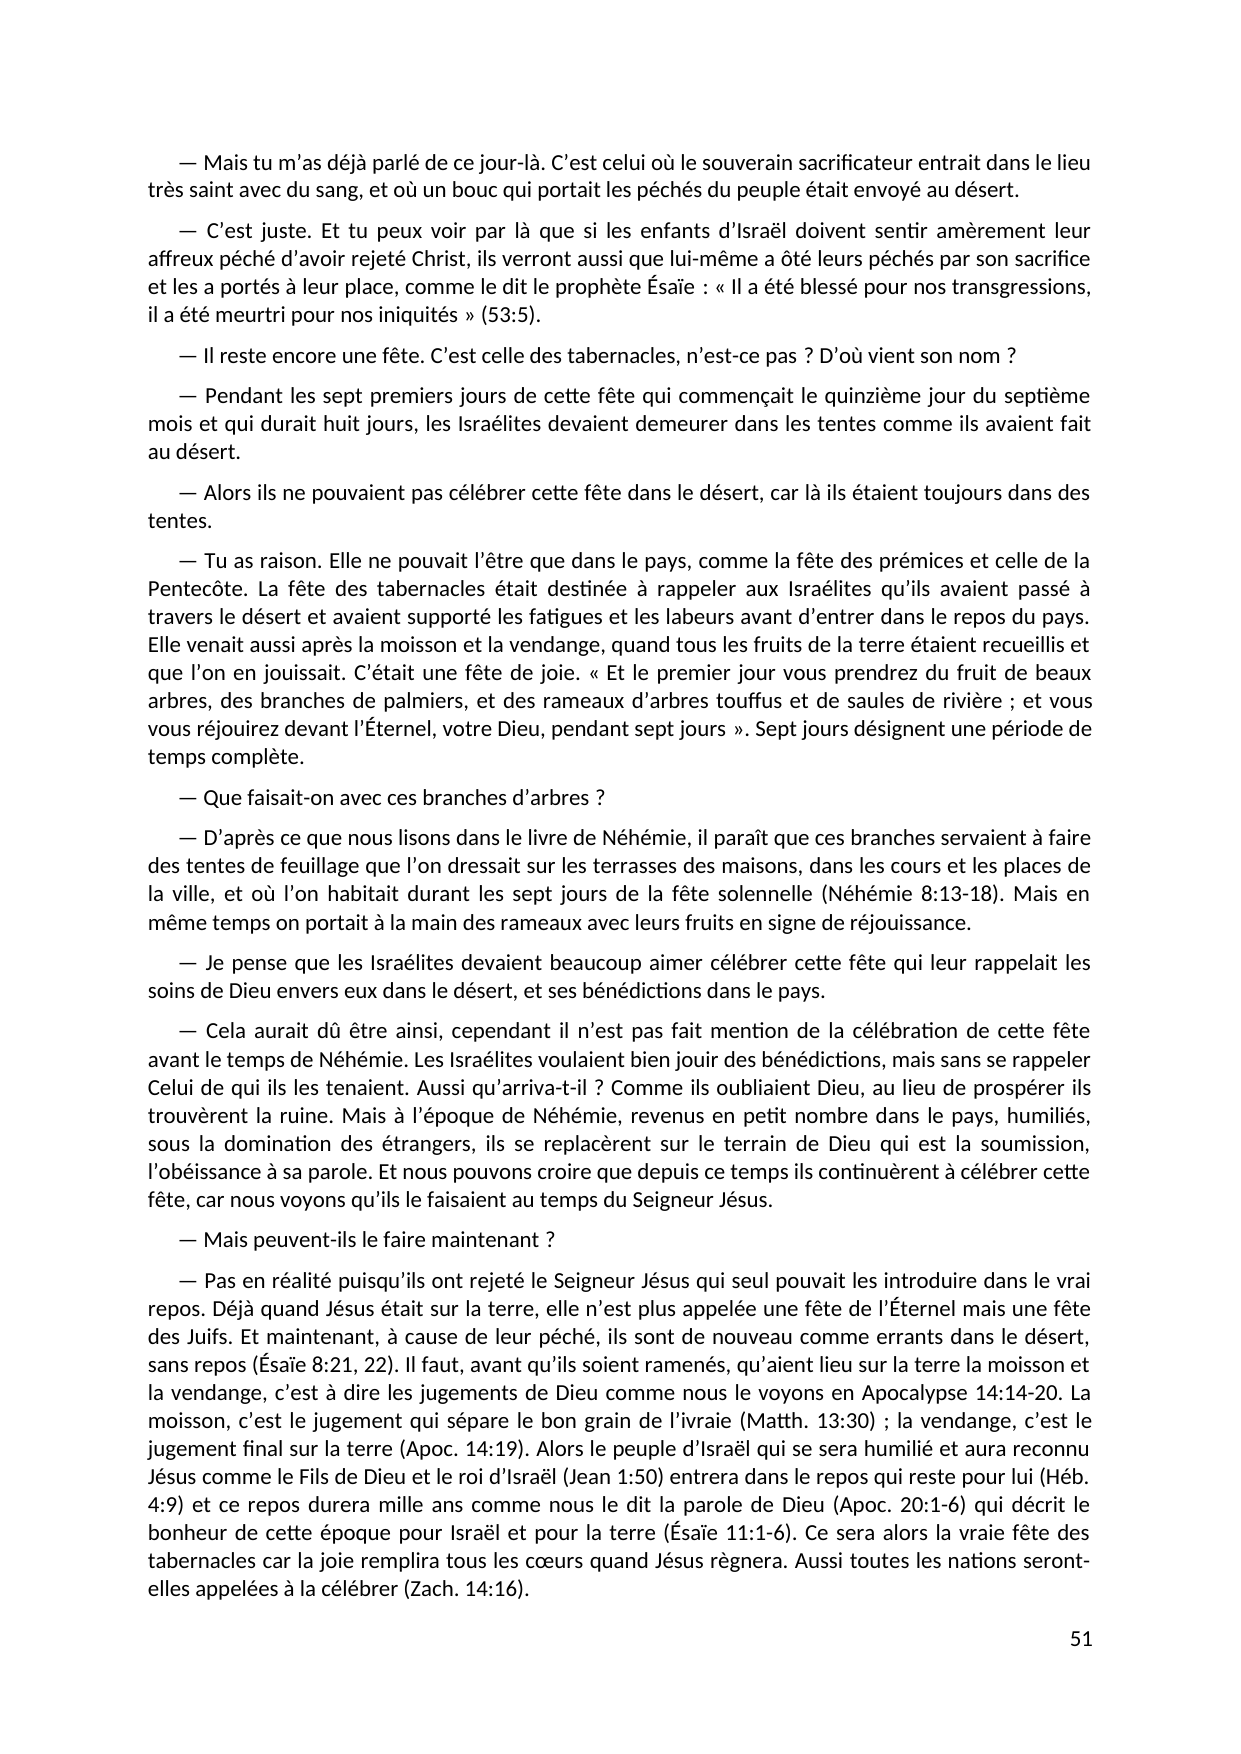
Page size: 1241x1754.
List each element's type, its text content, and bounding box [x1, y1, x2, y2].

text — Il reste encore une fête. C’est celle des tabernacles, n’est-ce pas ? D’où vient son nom ? [148, 341, 1093, 369]
text — D’après ce que nous lisons dans le livre de Néhémie, il paraît que ces branches servaient à faire des tentes de feuillage que l’on dressait sur les terrasses des maisons, dans les cours et les places de la ville, et où l’on habitait durant les sept jours de la fête solennelle (Néhémie 8:13-18). Mais en même temps on portait à la main des rameaux avec leurs fruits en signe de réjouissance. [148, 823, 1093, 936]
text — Je pense que les Israélites devaient beaucoup aimer célébrer cette fête qui leur rappelait les soins de Dieu envers eux dans le désert, et ses bénédictions dans le pays. [148, 948, 1093, 1004]
text — Pendant les sept premiers jours de cette fête qui commençait le quinzième jour du septième mois et qui durait huit jours, les Israélites devaient demeurer dans les tentes comme ils avaient fait au désert. [148, 381, 1093, 465]
text — Que faisait-on avec ces branches d’arbres ? [148, 783, 1093, 811]
text — Alors ils ne pouvaient pas célébrer cette fête dans le désert, car là ils étaient toujours dans des tentes. [148, 478, 1093, 534]
text — Pas en réalité puisqu’ils ont rejeté le Seigneur Jésus qui seul pouvait les introduire dans le vrai repos. Déjà quand Jésus était sur la terre, elle n’est plus appelée une fête de l’Éternel mais une fête des Juifs. Et maintenant, à cause de leur péché, ils sont de nouveau comme errants dans le désert, sans repos (Ésaïe 8:21, 22). Il faut, avant qu’ils soient ramenés, qu’aient lieu sur la terre la moisson et la vendange, c’est à dire les jugements de Dieu comme nous le voyons en Apocalypse 14:14-20. La moisson, c’est le jugement qui sépare le bon grain de l’ivraie (Matth. 13:30) ; la vendange, c’est le jugement final sur la terre (Apoc. 14:19). Alors le peuple d’Israël qui se sera humilié et aura reconnu Jésus comme le Fils de Dieu et le roi d’Israël (Jean 1:50) entrera dans le repos qui reste pour lui (Héb. 4:9) et ce repos durera mille ans comme nous le dit la parole de Dieu (Apoc. 20:1-6) qui décrit le bonheur de cette époque pour Israël et pour la terre (Ésaïe 11:1-6). Ce sera alors la vraie fête des tabernacles car la joie remplira tous les cœurs quand Jésus règnera. Aussi toutes les nations seront-elles appelées à la célébrer (Zach. 14:16). [148, 1266, 1093, 1602]
text — Mais peuvent-ils le faire maintenant ? [148, 1225, 1093, 1253]
text — Cela aurait dû être ainsi, cependant il n’est pas fait mention de la célébration de cette fête avant le temps de Néhémie. Les Israélites voulaient bien jouir des bénédictions, mais sans se rappeler Celui de qui ils les tenaient. Aussi qu’arriva-t-il ? Comme ils oubliaient Dieu, au lieu de prospérer ils trouvèrent la ruine. Mais à l’époque de Néhémie, revenus en petit nombre dans le pays, humiliés, sous la domination des étrangers, ils se replacèrent sur le terrain de Dieu qui est la soumission, l’obéissance à sa parole. Et nous pouvons croire que depuis ce temps ils continuèrent à célébrer cette fête, car nous voyons qu’ils le faisaient au temps du Seigneur Jésus. [148, 1017, 1093, 1213]
text — Mais tu m’as déjà parlé de ce jour-là. C’est celui où le souverain sacrificateur entrait dans le lieu très saint avec du sang, et où un bouc qui portait les péchés du peuple était envoyé au désert. [148, 148, 1093, 204]
text — Tu as raison. Elle ne pouvait l’être que dans le pays, comme la fête des prémices et celle de la Pentecôte. La fête des tabernacles était destinée à rappeler aux Israélites qu’ils avaient passé à travers le désert et avaient supporté les fatigues et les labeurs avant d’entrer dans le repos du pays. Elle venait aussi après la moisson et la vendange, quand tous les fruits de la terre étaient recueillis et que l’on en jouissait. C’était une fête de joie. « Et le premier jour vous prendrez du fruit de beaux arbres, des branches de palmiers, et des rameaux d’arbres touffus et de saules de rivière ; et vous vous réjouirez devant l’Éternel, votre Dieu, pendant sept jours ». Sept jours désignent une période de temps complète. [148, 546, 1093, 771]
text — C’est juste. Et tu peux voir par là que si les enfants d’Israël doivent sentir amèrement leur affreux péché d’avoir rejeté Christ, ils verront aussi que lui-même a ôté leurs péchés par son sacrifice et les a portés à leur place, comme le dit le prophète Ésaïe : « Il a été blessé pour nos transgressions, il a été meurtri pour nos iniquités » (53:5). [148, 216, 1093, 328]
